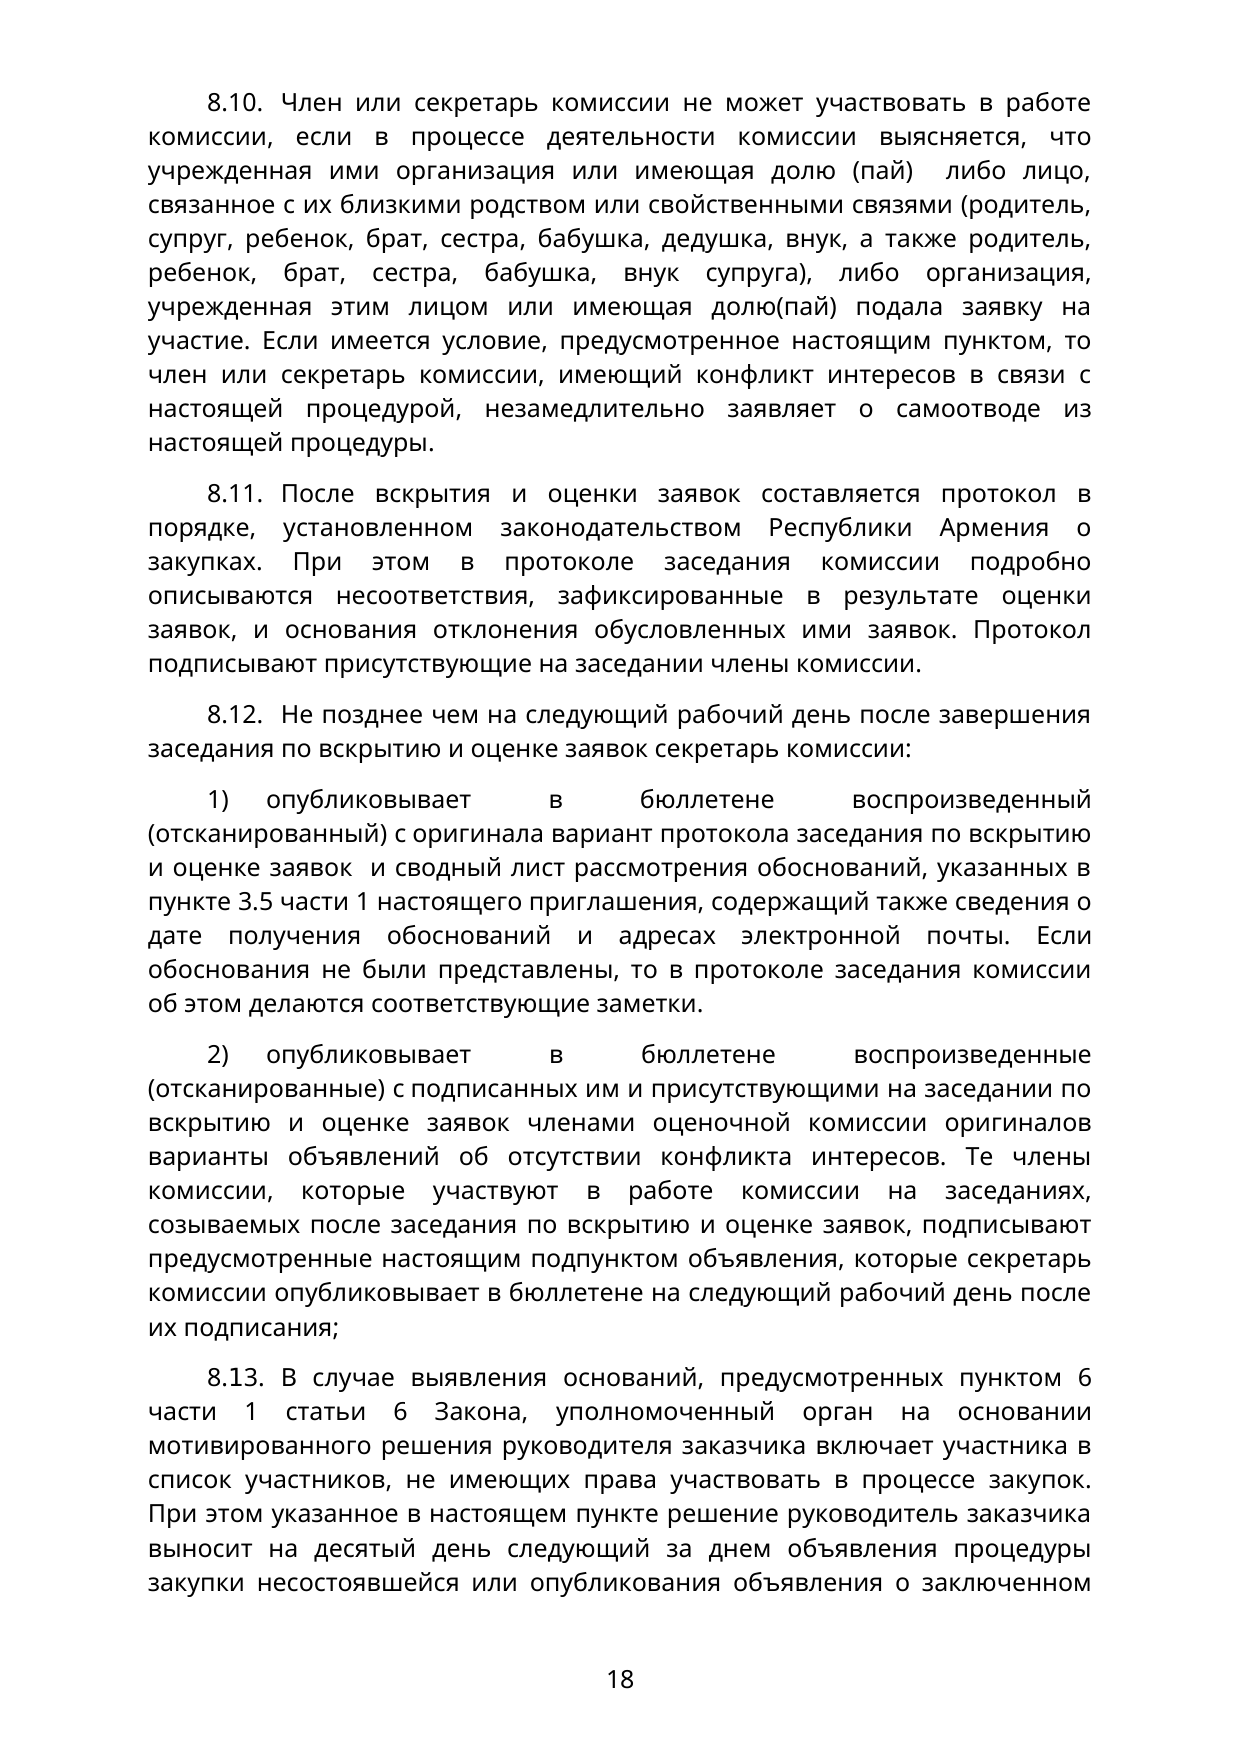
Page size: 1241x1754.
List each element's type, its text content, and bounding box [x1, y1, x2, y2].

text 1) опубликовывает в бюллетене воспроизведенный (отсканированный) с оригинала вариант протокола заседания по вскрытию и оценке заявок и сводный лист рассмотрения обоснований, указанных в пункте 3.5 части 1 настоящего приглашения, содержащий также сведения о дате получения обоснований и адресах электронной почты. Если обоснования не были представлены, то в протоколе заседания комиссии об этом делаются соответствующие заметки. [148, 782, 1092, 1020]
text 8.10. Член или секретарь комиссии не может участвовать в работе комиссии, если в процессе деятельности комиссии выясняется, что учрежденная ими организация или имеющая долю (пай) либо лицо, связанное с их близкими родством или свойственными связями (родитель, супруг, ребенок, брат, сестра, бабушка, дедушка, внук, а также родитель, ребенок, брат, сестра, бабушка, внук супруга), либо организация, учрежденная этим лицом или имеющая долю(пай) подала заявку на участие. Если имеется условие, предусмотренное настоящим пунктом, то член или секретарь комиссии, имеющий конфликт интересов в связи с настоящей процедурой, незамедлительно заявляет о самоотводе из настоящей процедуры. [148, 84, 1092, 459]
text 2) опубликовывает в бюллетене воспроизведенные (отсканированные) с подписанных им и присутствующими на заседании по вскрытию и оценке заявок членами оценочной комиссии оригиналов варианты объявлений об отсутствии конфликта интересов. Те члены комиссии, которые участвуют в работе комиссии на заседаниях, созываемых после заседания по вскрытию и оценке заявок, подписывают предусмотренные настоящим подпунктом объявления, которые секретарь комиссии опубликовывает в бюллетене на следующий рабочий день после их подписания; [148, 1037, 1092, 1343]
text 8.11. После вскрытия и оценки заявок составляется протокол в порядке, установленном законодательством Республики Армения о закупках. При этом в протоколе заседания комиссии подробно описываются несоответствия, зафиксированные в результате оценки заявок, и основания отклонения обусловленных ими заявок. Протокол подписывают присутствующие на заседании члены комиссии. [148, 476, 1092, 680]
text 8.12. Не позднее чем на следующий рабочий день после завершения заседания по вскрытию и оценке заявок секретарь комиссии: [148, 697, 1092, 765]
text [148, 1360, 1092, 1598]
